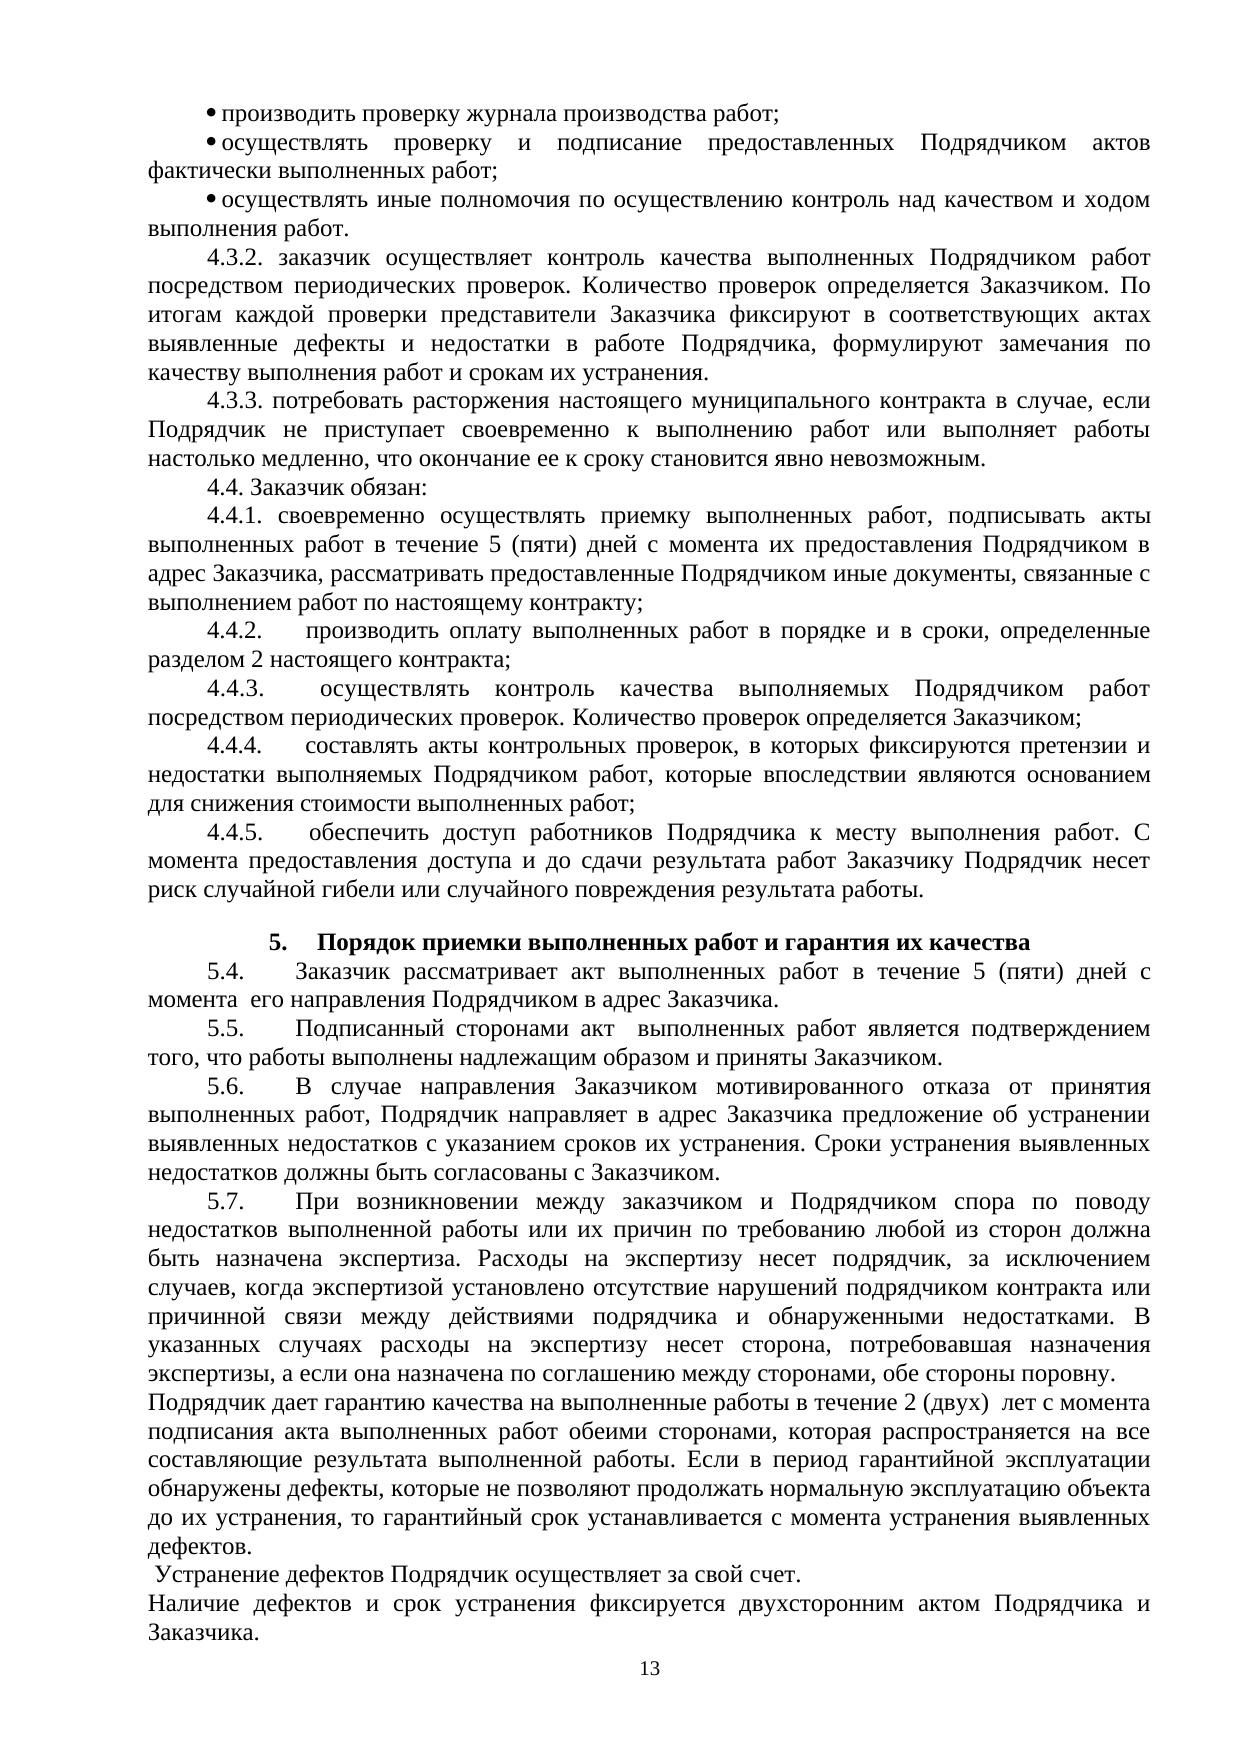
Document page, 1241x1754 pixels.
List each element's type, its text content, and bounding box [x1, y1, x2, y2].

text Наличие дефектов и срок устранения фиксируется двухсторонним актом Подрядчика и Заказчика. [148, 1588, 1152, 1646]
list Порядок приемки выполненных работ и гарантия их качества [148, 927, 1152, 956]
text 4.3.2. заказчик осуществляет контроль качества выполненных Подрядчиком работ посредством периодических проверок. Количество проверок определяется Заказчиком. По итогам каждой проверки представители Заказчика фиксируют в соответствующих актах выявленные дефекты и недостатки в работе Подрядчика, формулируют замечания по качеству выполнения работ и срокам их устранения. [148, 242, 1152, 385]
list осуществлять иные полномочия по осуществлению контроль над качеством и ходом выполнения работ. [148, 184, 1152, 242]
text 4.4. Заказчик обязан: [148, 472, 1152, 500]
list составлять акты контрольных проверок, в которых фиксируются претензии и недостатки выполняемых Подрядчиком работ, которые впоследствии являются основанием для снижения стоимости выполненных работ; [148, 730, 1152, 817]
list производить оплату выполненных работ в порядке и в сроки, определенные разделом 2 настоящего контракта; [148, 615, 1152, 673]
list обеспечить доступ работников Подрядчика к месту выполнения работ. С момента предоставления доступа и до сдачи результата работ Заказчику Подрядчик несет риск случайной гибели или случайного повреждения результата работы. [148, 817, 1152, 903]
list осуществлять проверку и подписание предоставленных Подрядчиком актов фактически выполненных работ; [148, 127, 1152, 184]
list Подписанный сторонами акт выполненных работ является подтверждением того, что работы выполнены надлежащим образом и приняты Заказчиком. [148, 1013, 1152, 1071]
list При возникновении между заказчиком и Подрядчиком спора по поводу недостатков выполненной работы или их причин по требованию любой из сторон должна быть назначена экспертиза. Расходы на экспертизу несет подрядчик, за исключением случаев, когда экспертизой установлено отсутствие нарушений подрядчиком контракта или причинной связи между действиями подрядчика и обнаруженными недостатками. В указанных случаях расходы на экспертизу несет сторона, потребовавшая назначения экспертизы, а если она назначена по соглашению между сторонами, обе стороны поровну. [148, 1186, 1152, 1387]
list производить проверку журнала производства работ; [148, 98, 1152, 127]
list осуществлять контроль качества выполняемых Подрядчиком работ посредством периодических проверок. Количество проверок определяется Заказчиком; [148, 673, 1152, 730]
text 4.3.3. потребовать расторжения настоящего муниципального контракта в случае, если Подрядчик не приступает своевременно к выполнению работ или выполняет работы настолько медленно, что окончание ее к сроку становится явно невозможным. [148, 385, 1152, 472]
text Подрядчик дает гарантию качества на выполненные работы в течение 2 (двух) лет с момента подписания акта выполненных работ обеими сторонами, которая распространяется на все составляющие результата выполненной работы. Если в период гарантийной эксплуатации обнаружены дефекты, которые не позволяют продолжать нормальную эксплуатацию объекта до их устранения, то гарантийный срок устанавливается с момента устранения выявленных дефектов. [148, 1387, 1152, 1559]
list В случае направления Заказчиком мотивированного отказа от принятия выполненных работ, Подрядчик направляет в адрес Заказчика предложение об устранении выявленных недостатков с указанием сроков их устранения. Сроки устранения выявленных недостатков должны быть согласованы с Заказчиком. [148, 1071, 1152, 1186]
list Заказчик рассматривает акт выполненных работ в течение 5 (пяти) дней с момента его направления Подрядчиком в адрес Заказчика. [148, 956, 1152, 1013]
text 4.4.1. своевременно осуществлять приемку выполненных работ, подписывать акты выполненных работ в течение 5 (пяти) дней с момента их предоставления Подрядчиком в адрес Заказчика, рассматривать предоставленные Подрядчиком иные документы, связанные с выполнением работ по настоящему контракту; [148, 500, 1152, 615]
text Устранение дефектов Подрядчик осуществляет за свой счет. [148, 1559, 1152, 1588]
